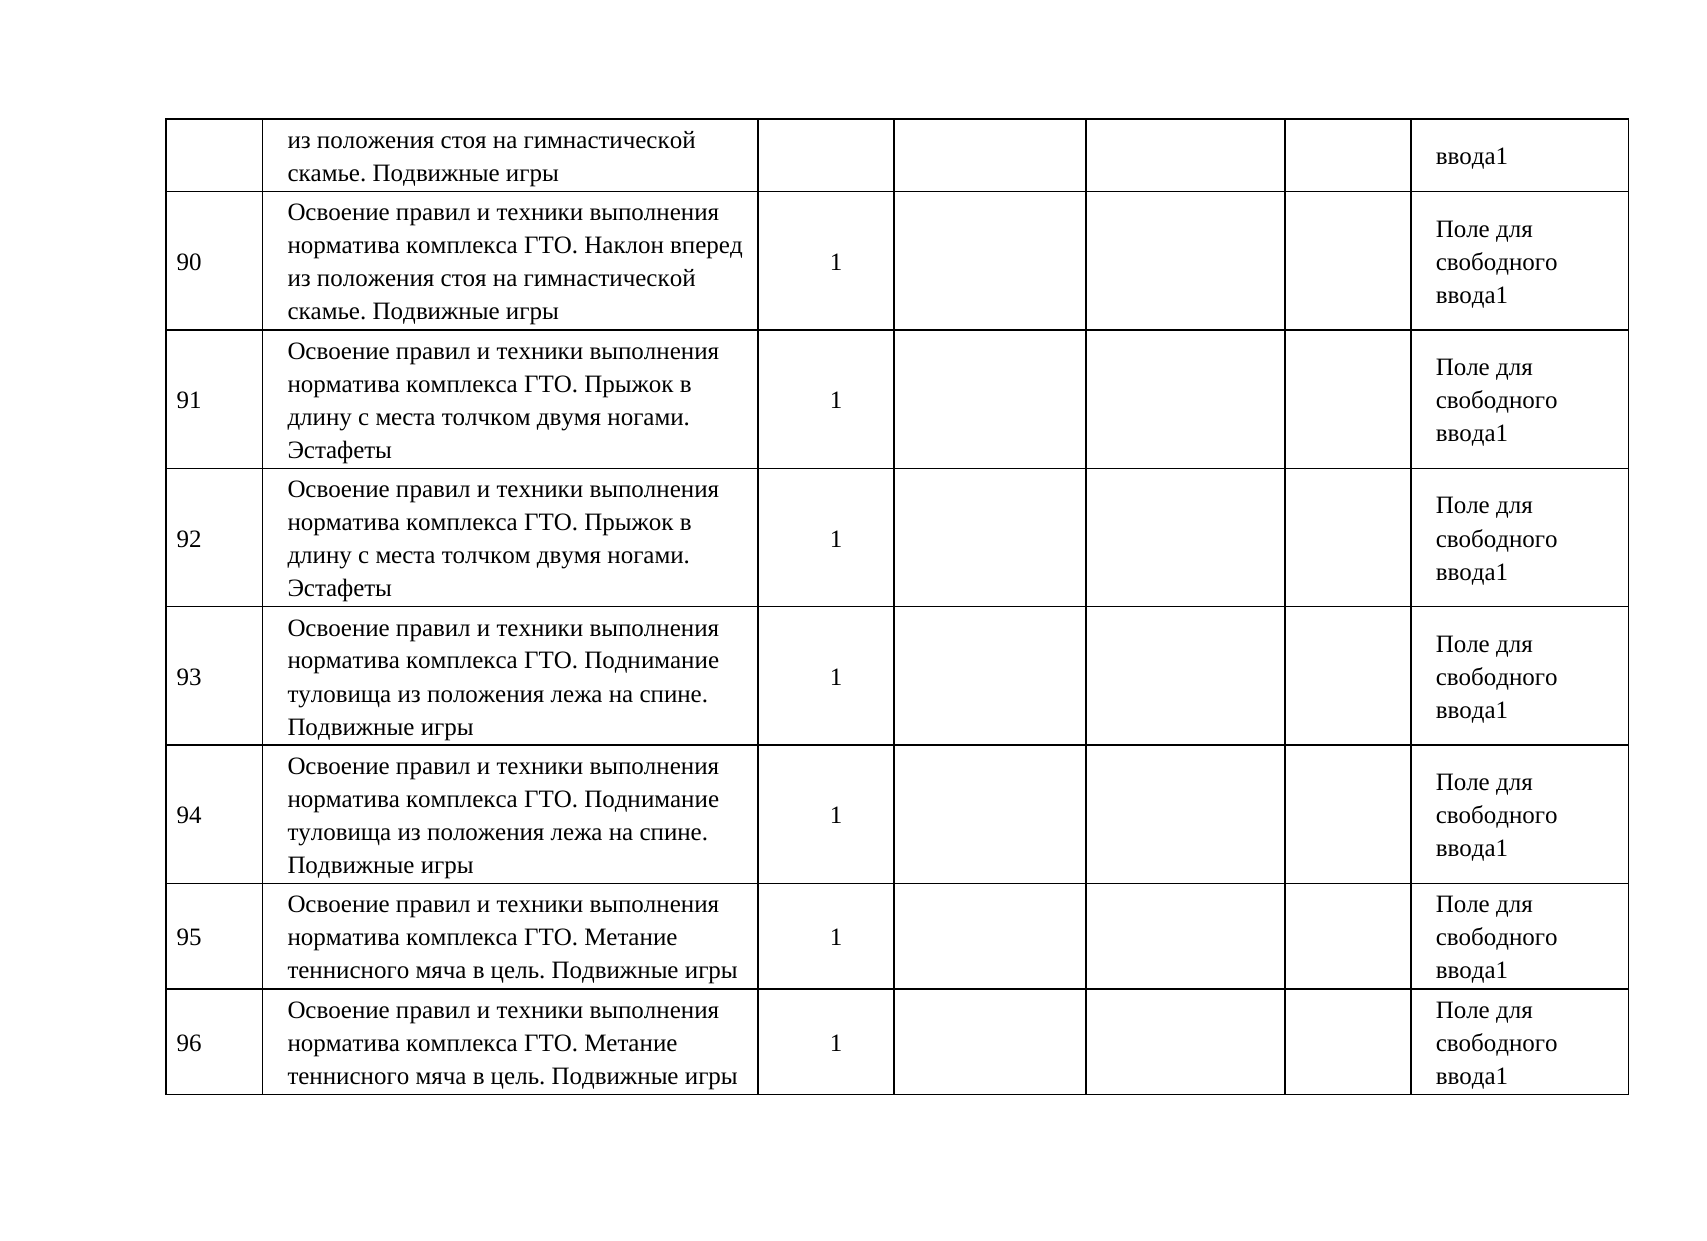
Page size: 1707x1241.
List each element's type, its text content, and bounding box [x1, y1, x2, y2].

table_cell [1087, 469, 1284, 606]
table_cell 1 [759, 607, 893, 744]
table_cell [1286, 746, 1410, 883]
table_cell [1087, 331, 1284, 467]
table_cell [1286, 607, 1410, 744]
table_cell [1087, 746, 1284, 883]
table_cell [895, 331, 1085, 467]
table_cell [895, 990, 1085, 1093]
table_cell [263, 120, 757, 191]
table_cell 1 [759, 331, 893, 467]
table_cell [1087, 990, 1284, 1093]
table_cell Поле для свободного ввода1 [1412, 746, 1628, 883]
table_cell [1286, 884, 1410, 988]
table_cell 1 [759, 192, 893, 329]
table_cell 94 [167, 746, 262, 883]
table_cell [895, 607, 1085, 744]
table_cell 96 [167, 990, 262, 1093]
table_cell 95 [167, 884, 262, 988]
table_cell Освоение правил и техники выполнения норматива комплекса ГТО. Метание теннисного мяча в цель. Подвижные игры [263, 884, 757, 988]
table_cell Поле для свободного ввода1 [1412, 192, 1628, 329]
table_cell Поле для свободного ввода1 [1412, 469, 1628, 606]
table_cell Поле для свободного ввода1 [1412, 884, 1628, 988]
table_cell Поле для свободного ввода1 [1412, 607, 1628, 744]
table_cell 90 [167, 192, 262, 329]
table_cell 1 [759, 120, 893, 191]
table_cell Освоение правил и техники выполнения норматива комплекса ГТО. Прыжок в длину с места толчком двумя ногами. Эстафеты [263, 331, 757, 467]
table_cell [1087, 120, 1284, 191]
table_cell [895, 192, 1085, 329]
table_cell Освоение правил и техники выполнения норматива комплекса ГТО. Наклон вперед из положения стоя на гимнастической скамье. Подвижные игры [263, 192, 757, 329]
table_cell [1412, 120, 1628, 191]
table_cell [895, 884, 1085, 988]
table_cell [1087, 192, 1284, 329]
table_cell 89 [167, 120, 262, 191]
table_cell 1 [759, 884, 893, 988]
table_cell [1286, 990, 1410, 1093]
table_cell Освоение правил и техники выполнения норматива комплекса ГТО. Метание теннисного мяча в цель. Подвижные игры [263, 990, 757, 1093]
table_cell [1286, 331, 1410, 467]
table_cell 92 [167, 469, 262, 606]
table_cell [1087, 607, 1284, 744]
table_cell Освоение правил и техники выполнения норматива комплекса ГТО. Поднимание туловища из положения лежа на спине. Подвижные игры [263, 746, 757, 883]
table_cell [1412, 990, 1628, 1093]
table_cell Поле для свободного ввода1 [1412, 331, 1628, 467]
table_cell 1 [759, 469, 893, 606]
table_cell 1 [759, 746, 893, 883]
table_cell 93 [167, 607, 262, 744]
table_cell [1087, 884, 1284, 988]
table_cell Освоение правил и техники выполнения норматива комплекса ГТО. Прыжок в длину с места толчком двумя ногами. Эстафеты [263, 469, 757, 606]
table_cell [1286, 469, 1410, 606]
table_cell [1286, 120, 1410, 191]
table_cell [1286, 192, 1410, 329]
table_cell Освоение правил и техники выполнения норматива комплекса ГТО. Поднимание туловища из положения лежа на спине. Подвижные игры [263, 607, 757, 744]
table_cell [895, 120, 1085, 191]
table_cell [895, 469, 1085, 606]
table_cell [895, 746, 1085, 883]
table_cell 1 [759, 990, 893, 1093]
table_cell 91 [167, 331, 262, 467]
